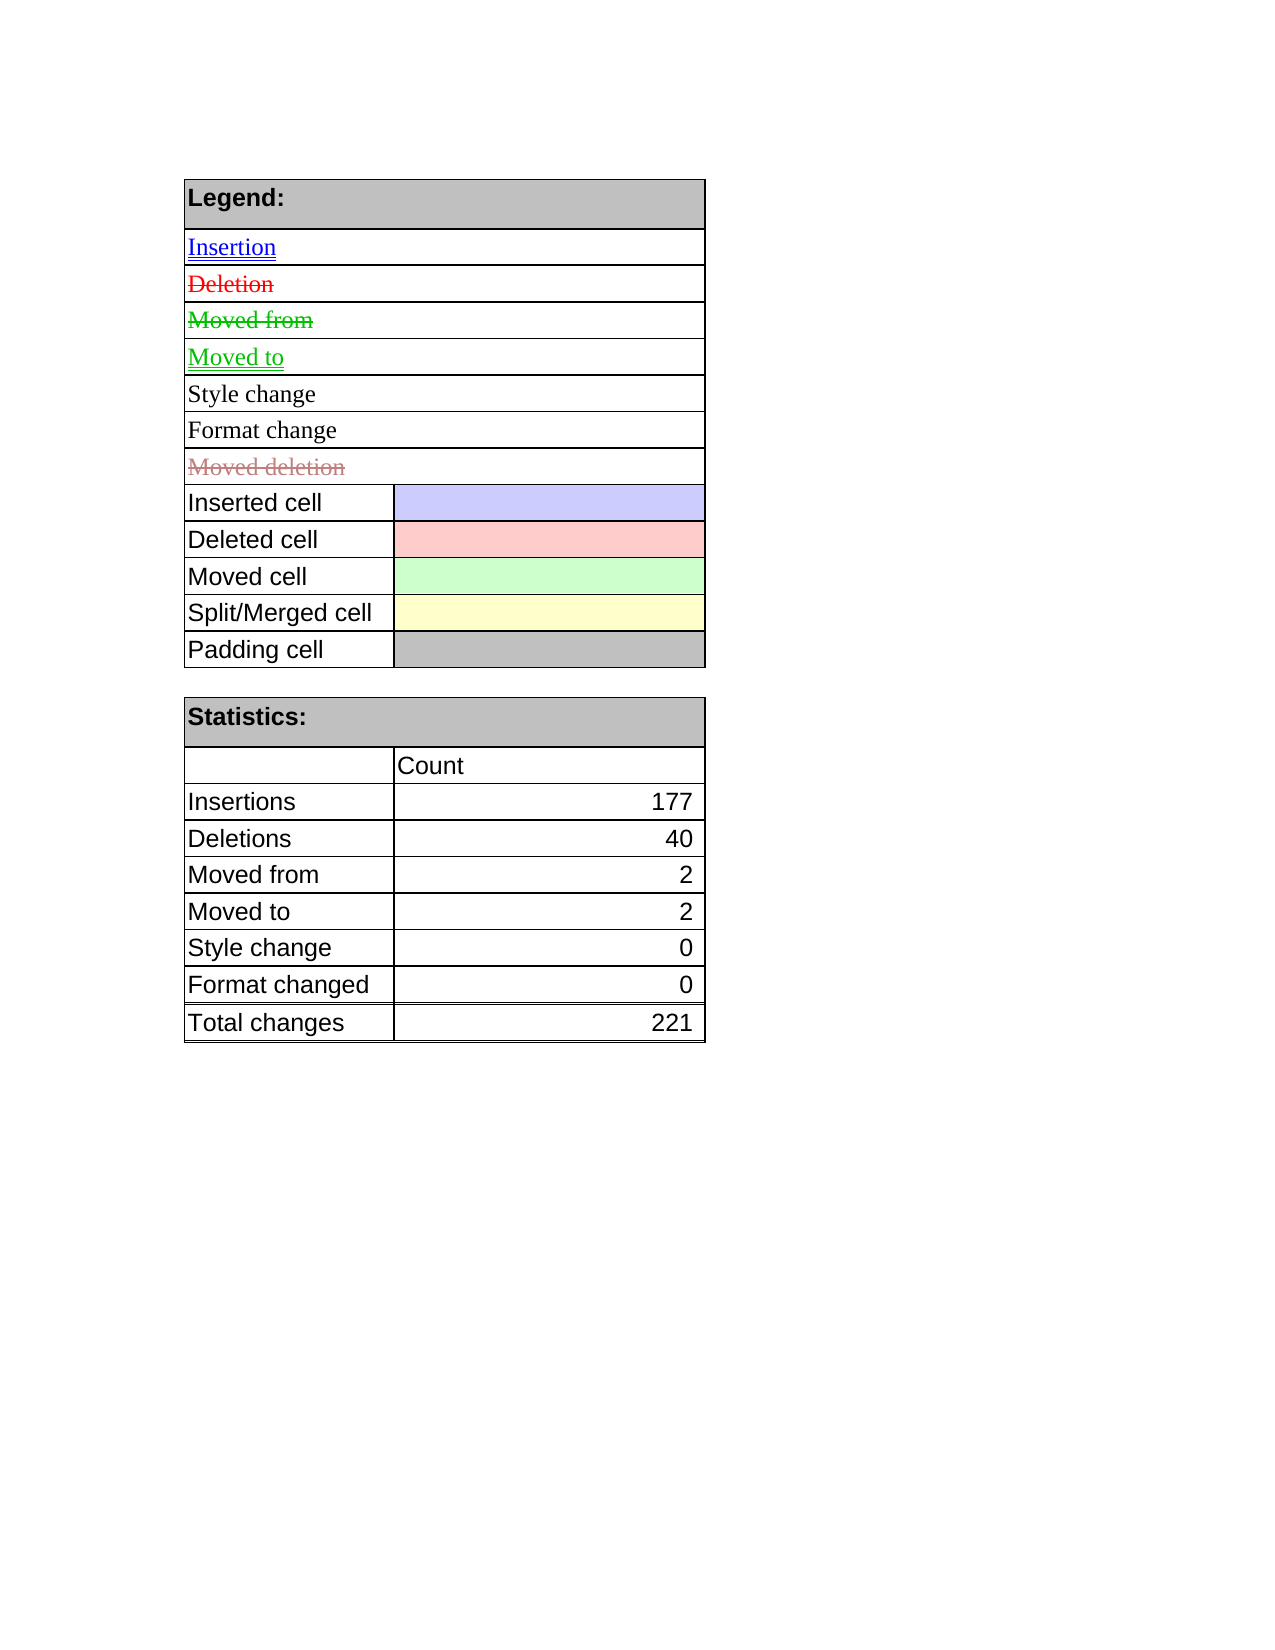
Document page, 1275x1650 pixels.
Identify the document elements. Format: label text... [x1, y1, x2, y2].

table_cell 0 [395, 967, 704, 1002]
table_cell Deleted cell [185, 522, 393, 557]
table_cell Style change [185, 376, 704, 411]
table_cell [185, 748, 393, 782]
table_cell 221 [395, 1005, 704, 1040]
table_cell Style change [185, 930, 393, 965]
table_cell Insertion [185, 230, 704, 264]
table_cell Deletions [185, 821, 393, 856]
table_cell 2 [395, 857, 704, 892]
table_cell Split/Merged cell [185, 595, 393, 630]
table_cell Deletion [185, 266, 704, 301]
table_cell Count [395, 748, 704, 782]
table_cell 177 [395, 784, 704, 819]
table_header Statistics: [185, 698, 704, 746]
table_cell Moved from [185, 857, 393, 892]
table_cell 40 [395, 821, 704, 856]
table_cell Format change [185, 412, 704, 447]
table_cell [395, 632, 704, 667]
table_header Legend: [185, 180, 704, 228]
table_cell 0 [395, 930, 704, 965]
table_cell Moved deletion [185, 449, 704, 484]
table_cell Moved cell [185, 558, 393, 593]
table_cell 2 [395, 894, 704, 929]
table_cell Moved to [185, 894, 393, 929]
table_cell Moved from [185, 303, 704, 337]
table_cell Format changed [185, 967, 393, 1002]
table_cell Total changes [185, 1005, 393, 1040]
table_cell Moved to [185, 339, 704, 374]
table_cell Inserted cell [185, 485, 393, 520]
table_cell Insertions [185, 784, 393, 819]
table_cell Padding cell [185, 632, 393, 667]
table_cell [395, 595, 704, 630]
table_cell [395, 558, 704, 593]
table_cell [395, 485, 704, 520]
table_cell [395, 522, 704, 557]
